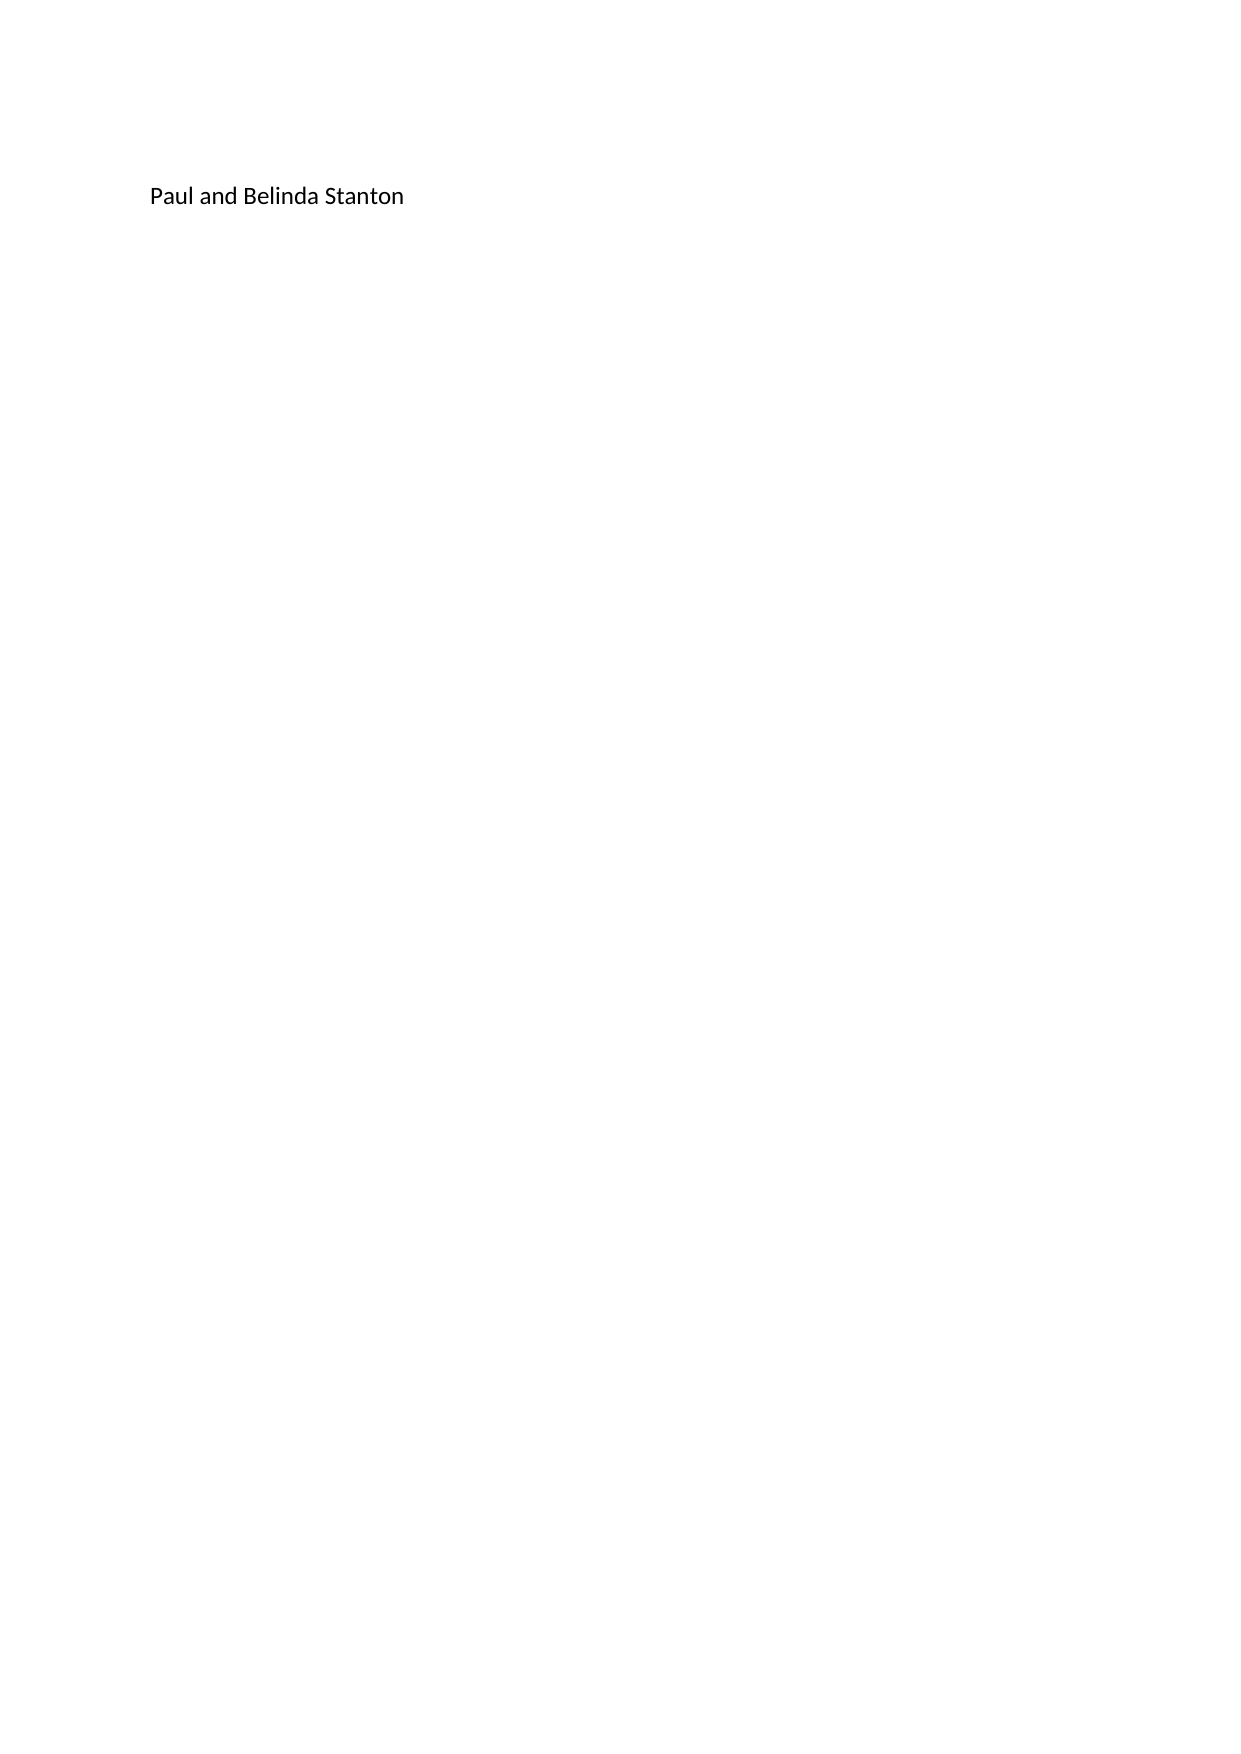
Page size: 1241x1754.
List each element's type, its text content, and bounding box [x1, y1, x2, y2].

text Paul and Belinda Stanton [150, 181, 1090, 211]
